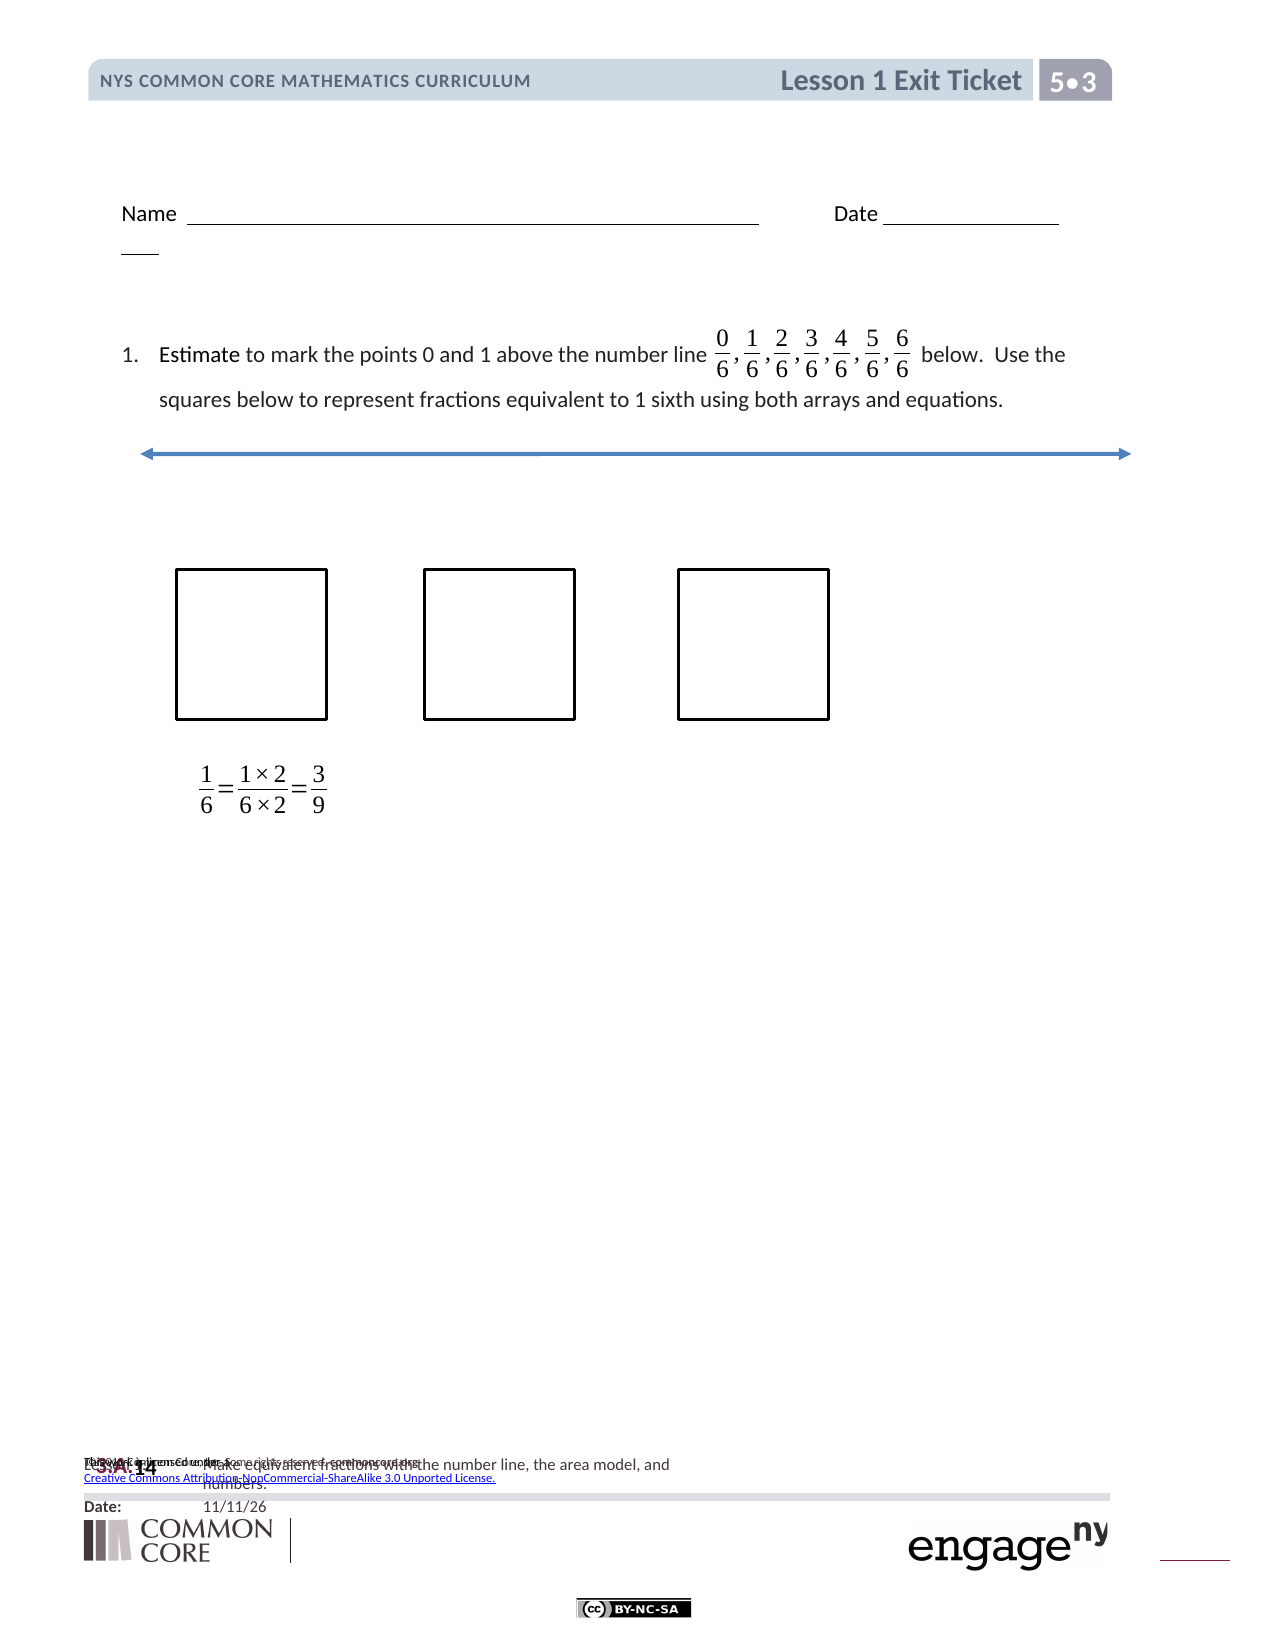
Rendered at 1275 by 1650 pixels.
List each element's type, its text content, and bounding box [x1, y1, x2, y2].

picture [83, 1517, 274, 1564]
list Name Date [121, 199, 1108, 258]
picture [907, 1518, 1108, 1573]
picture [575, 1598, 691, 1618]
list Estimate to mark the points 0 and 1 above the number line below. Use the squares below to represent fractions equivalent to 1 sixth using both arrays and equations. [121, 324, 1108, 414]
